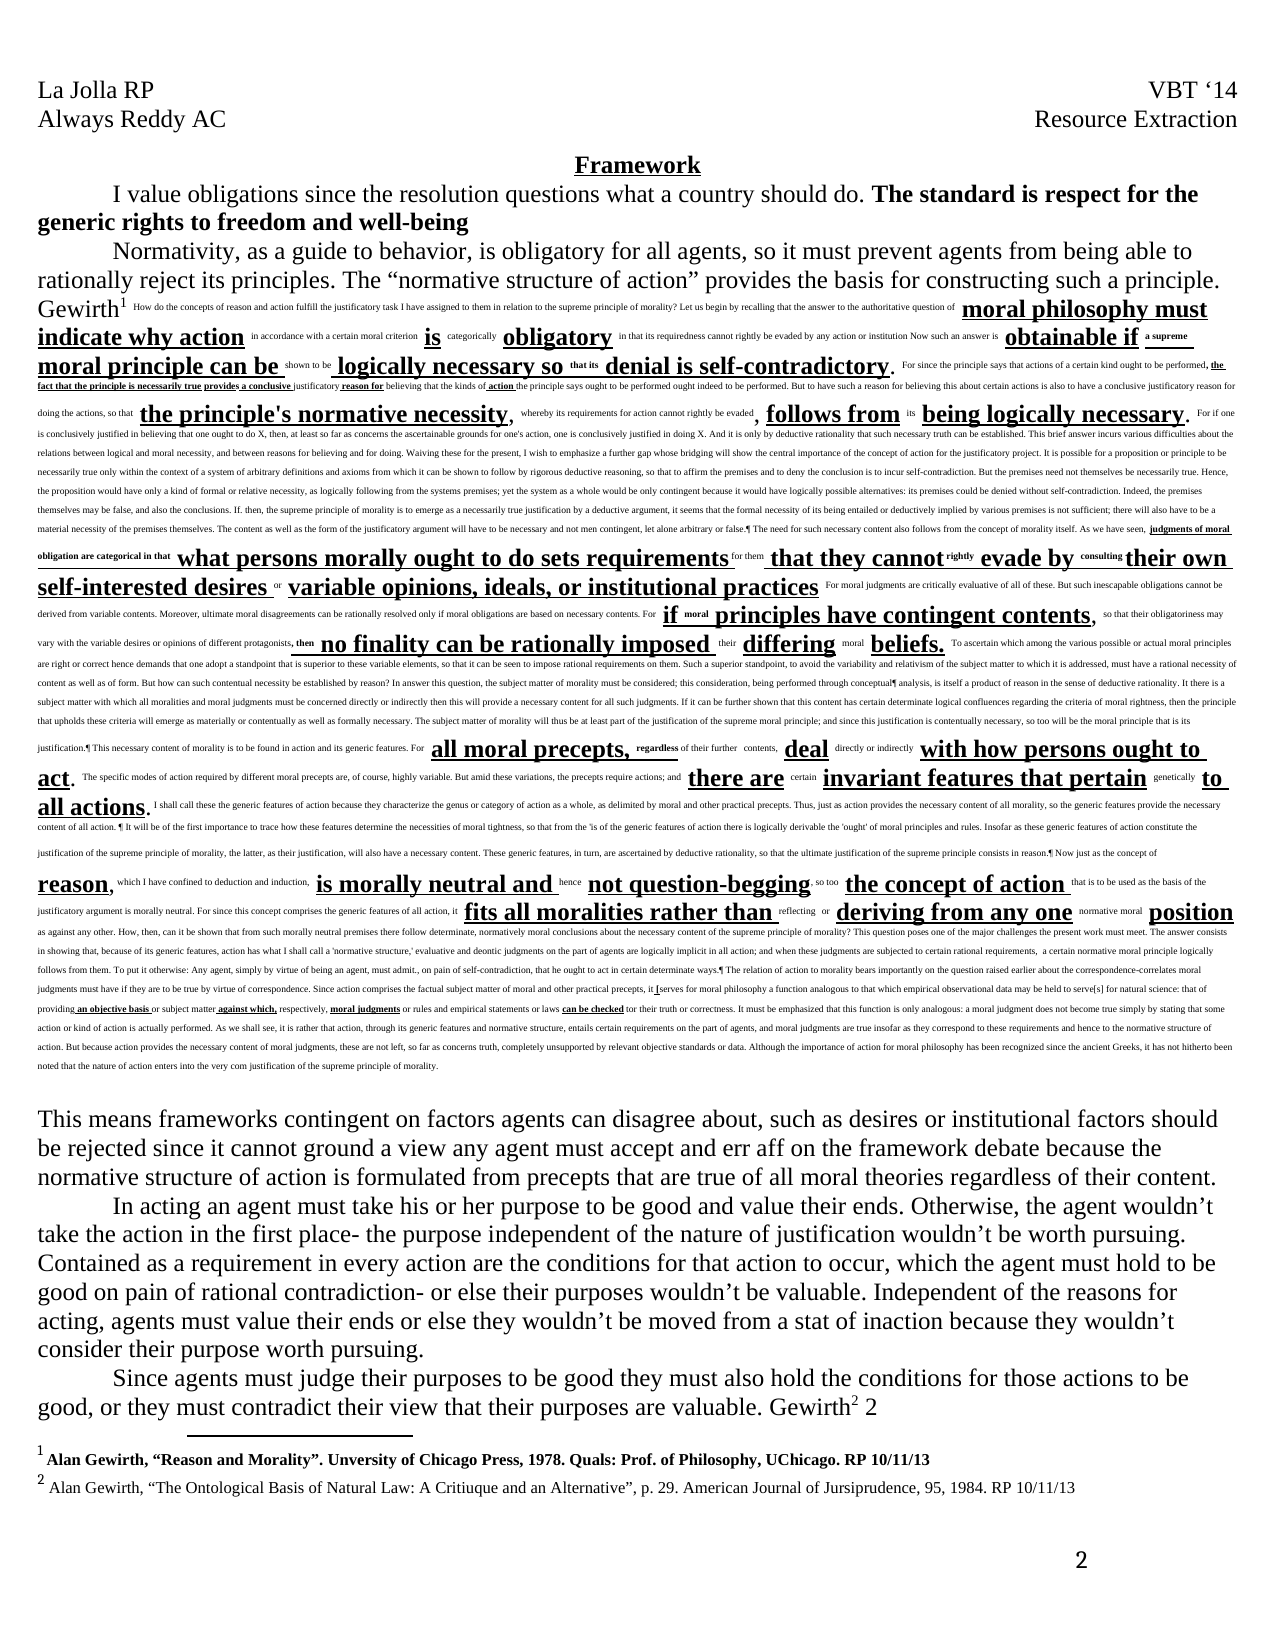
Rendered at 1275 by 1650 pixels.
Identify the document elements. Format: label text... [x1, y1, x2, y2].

text Since agents must judge their purposes to be good they must also hold the conditions for those actions to be good, or they must contradict their view that their purposes are valuable. Gewirth 2 [37, 1363, 1237, 1421]
text In acting an agent must take his or her purpose to be good and value their ends. Otherwise, the agent wouldn’t take the action in the first place- the purpose independent of the nature of justification wouldn’t be worth pursuing. Contained as a requirement in every action are the conditions for that action to occur, which the agent must hold to be good on pain of rational contradiction- or else their purposes wouldn’t be valuable. Independent of the reasons for acting, agents must value their ends or else they wouldn’t be moved from a stat of inaction because they wouldn’t consider their purpose worth pursuing. [37, 1191, 1237, 1363]
text This means frameworks contingent on factors agents can disagree about, such as desires or institutional factors should be rejected since it cannot ground a view any agent must accept and err aff on the framework debate because the normative structure of action is formulated from precepts that are true of all moral theories regardless of their content. [37, 1104, 1237, 1191]
list I value obligations since the resolution questions what a country should do. The standard is respect for the generic rights to freedom and well-being [37, 179, 1237, 236]
subtitle Framework [37, 150, 1237, 179]
list Normativity, as a guide to behavior, is obligatory for all agents, so it must prevent agents from being able to rationally reject its principles. The “normative structure of action” provides the basis for constructing such a principle. Gewirth How do the concepts of reason and action fulfill the justificatory task I have assigned to them in relation to the supreme principle of morality? Let us begin by recalling that the answer to the authoritative question of moral philosophy must indicate why action in accordance with a certain moral criterion is categorically obligatory in that its requiredness cannot rightly be evaded by any action or institution Now such an answer is obtainable if a supreme moral principle can be shown to be logically necessary so that its denial is self-contradictory. For since the principle says that actions of a certain kind ought to be performed, the fact that the principle is necessarily true provides a conclusive justificatory reason for believing that the kinds of action the principle says ought to be performed ought indeed to be performed. But to have such a reason for believing this about certain actions is also to have a conclusive justificatory reason for doing the actions, so that the principle's normative necessity, whereby its requirements for action cannot rightly be evaded, follows from its being logically necessary. For if one is conclusively justified in believing that one ought to do X, then, at least so far as concerns the ascertainable grounds for one's action, one is conclusively justified in doing X. And it is only by deductive rationality that such necessary truth can be established. This brief answer incurs various difficulties about the relations between logical and moral necessity, and between reasons for believing and for doing. Waiving these for the present, I wish to emphasize a further gap whose bridging will show the central importance of the concept of action for the justificatory project. It is possible for a proposition or principle to be necessarily true only within the context of a system of arbitrary definitions and axioms from which it can be shown to follow by rigorous deductive reasoning, so that to affirm the premises and to deny the conclusion is to incur self-contradiction. But the premises need not themselves be necessarily true. Hence, the proposition would have only a kind of formal or relative necessity, as logically following from the systems premises; yet the system as a whole would be only contingent because it would have logically possible alternatives: its premises could be denied without self-contradiction. Indeed, the premises themselves may be false, and also the conclusions. If. then, the supreme principle of morality is to emerge as a necessarily true justification by a deductive argument, it seems that the formal necessity of its being entailed or deductively implied by various premises is not sufficient; there will also have to be a material necessity of the premises themselves. The content as well as the form of the justificatory argument will have to be necessary and not men contingent, let alone arbitrary or false.¶ The need for such necessary content also follows from the concept of morality itself. As we have seen, judgments of moral obligation are categorical in that what persons morally ought to do sets requirements for them that they cannot rightly evade by consulting their own self-interested desires or variable opinions, ideals, or institutional practices For moral judgments are critically evaluative of all of these. But such inescapable obligations cannot be derived from variable contents. Moreover, ultimate moral disagreements can be rationally resolved only if moral obligations are based on necessary contents. For if moral principles have contingent contents, so that their obligatoriness may vary with the variable desires or opinions of different protagonists, then no finality can be rationally imposed their differing moral beliefs. To ascertain which among the various possible or actual moral principles are right or correct hence demands that one adopt a standpoint that is superior to these variable elements, so that it can be seen to impose rational requirements on them. Such a superior standpoint, to avoid the variability and relativism of the subject matter to which it is addressed, must have a rational necessity of content as well as of form. But how can such contentual necessity be established by reason? In answer this question, the subject matter of morality must be considered; this consideration, being performed through conceptual¶ analysis, is itself a product of reason in the sense of deductive rationality. It there is a subject matter with which all moralities and moral judgments must be concerned directly or indirectly then this will provide a necessary content for all such judgments. If it can be further shown that this content has certain determinate logical confluences regarding the criteria of moral rightness, then the principle that upholds these criteria will emerge as materially or contentually as well as formally necessary. The subject matter of morality will thus be at least part of the justification of the supreme moral principle; and since this justification is contentually necessary, so too will be the moral principle that is its justification.¶ This necessary content of morality is to be found in action and its generic features. For all moral precepts, regardless of their further contents, deal directly or indirectly with how persons ought to act. The specific modes of action required by different moral precepts are, of course, highly variable. But amid these variations, the precepts require actions; and there are certain invariant features that pertain genetically to all actions. I shall call these the generic features of action because they characterize the genus or category of action as a whole, as delimited by moral and other practical precepts. Thus, just as action provides the necessary content of all morality, so the generic features provide the necessary content of all action. ¶ It will be of the first importance to trace how these features determine the necessities of moral tightness, so that from the 'is of the generic features of action there is logically derivable the 'ought' of moral principles and rules. Insofar as these generic features of action constitute the justification of the supreme principle of morality, the latter, as their justification, will also have a necessary content. These generic features, in turn, are ascertained by deductive rationality, so that the ultimate justification of the supreme principle consists in reason.¶ Now just as the concept of reason, which I have confined to deduction and induction, is morally neutral and hence not question-begging, so too the concept of action that is to be used as the basis of the justificatory argument is morally neutral. For since this concept comprises the generic features of all action, it fits all moralities rather than reflecting or deriving from any one normative moral position as against any other. How, then, can it be shown that from such morally neutral premises there follow determinate, normatively moral conclusions about the necessary content of the supreme principle of morality? This question poses one of the major challenges the present work must meet. The answer consists in showing that, because of its generic features, action has what I shall call a 'normative structure,' evaluative and deontic judgments on the part of agents are logically implicit in all action; and when these judgments are subjected to certain rational requirements, a certain normative moral principle logically follows from them. To put it otherwise: Any agent, simply by virtue of being an agent, must admit., on pain of self-contradiction, that he ought to act in certain determinate ways.¶ The relation of action to morality bears importantly on the question raised earlier about the correspondence-correlates moral judgments must have if they are to be true by virtue of correspondence. Since action comprises the factual subject matter of moral and other practical precepts, it [serves for moral philosophy a function analogous to that which empirical observational data may be held to serve[s] for natural science: that of providing an objective basis or subject matter against which, respectively, moral judgments or rules and empirical statements or laws can be checked tor their truth or correctness. It must be emphasized that this function is only analogous: a moral judgment does not become true simply by stating that some action or kind of action is actually performed. As we shall see, it is rather that action, through its generic features and normative structure, entails certain requirements on the part of agents, and moral judgments are true insofar as they correspond to these requirements and hence to the normative structure of action. But because action provides the necessary content of moral judgments, these are not left, so far as concerns truth, completely unsupported by relevant objective standards or data. Although the importance of action for moral philosophy has been recognized since the ancient Greeks, it has not hitherto been noted that the nature of action enters into the very com justification of the supreme principle of morality. [37, 236, 1237, 1079]
